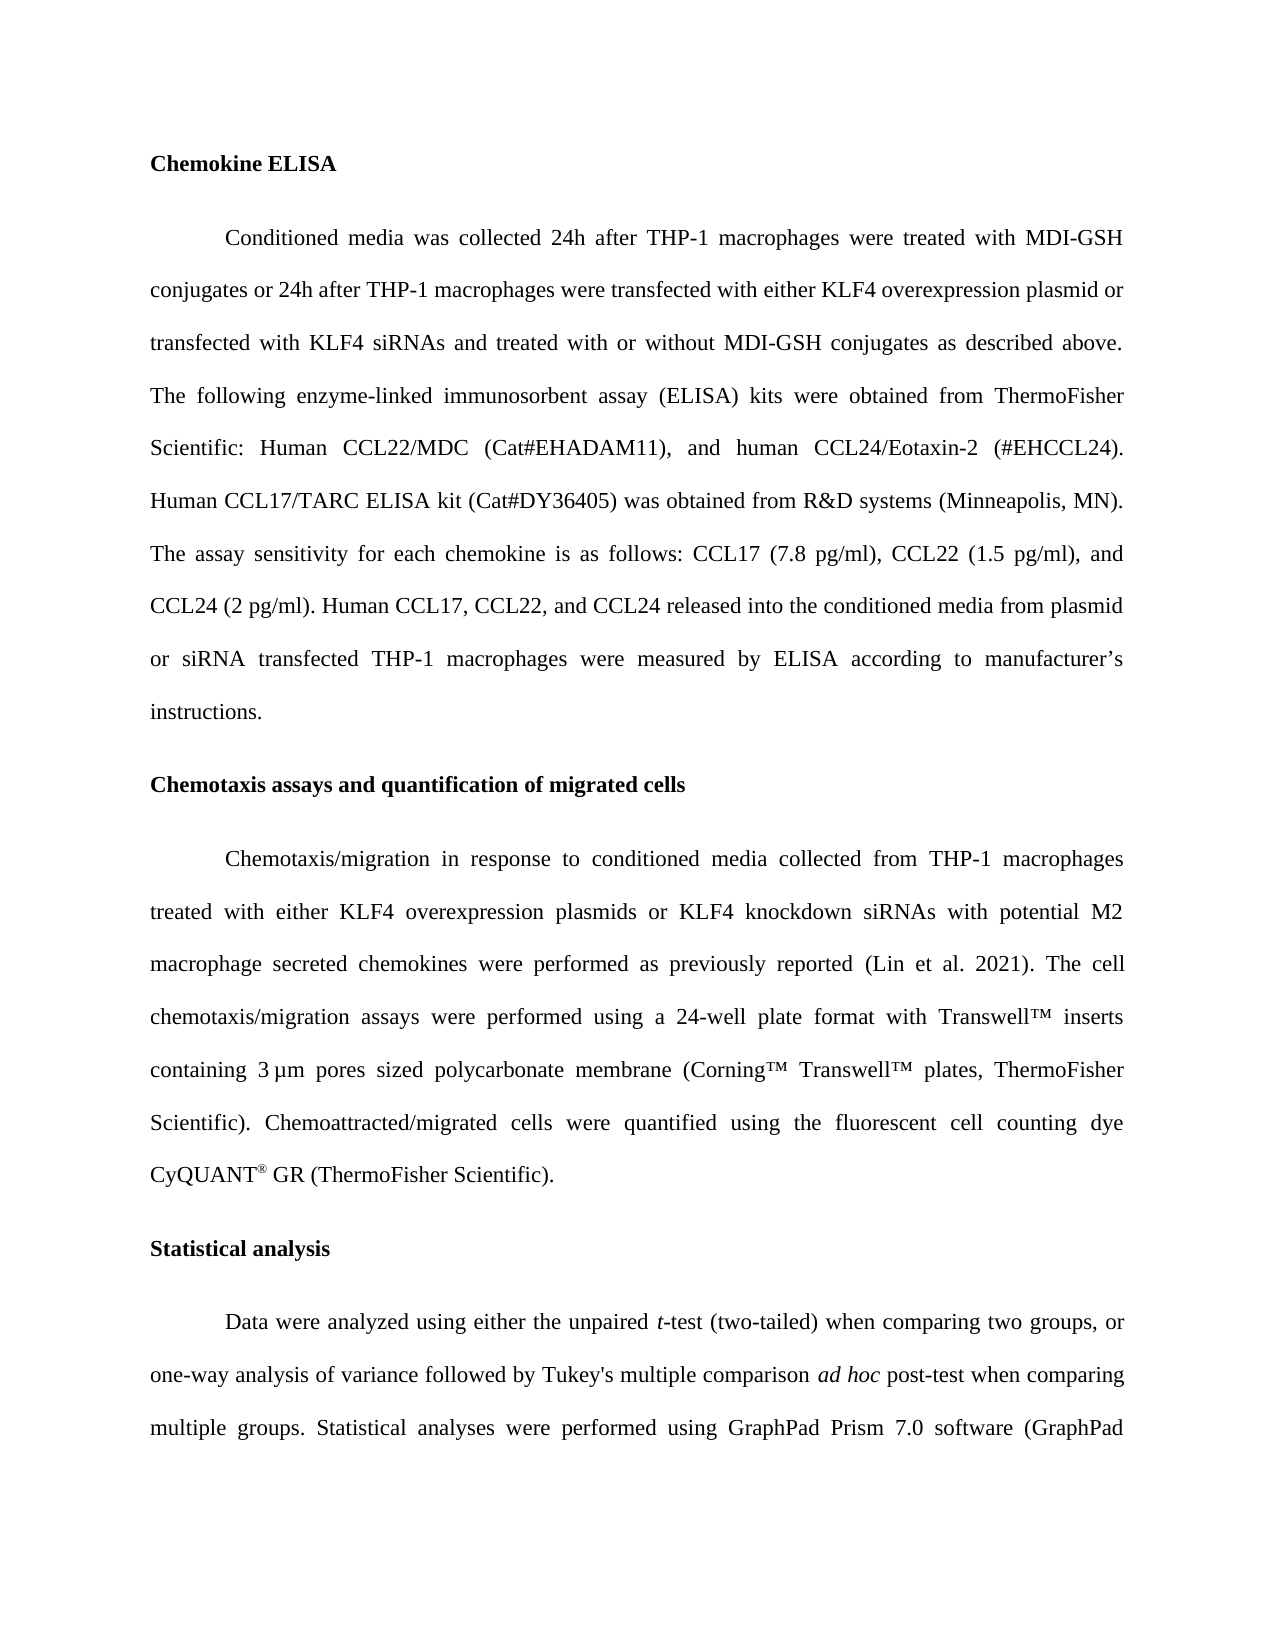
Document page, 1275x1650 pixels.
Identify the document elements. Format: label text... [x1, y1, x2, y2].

text Chemokine ELISA [150, 150, 1125, 176]
text Chemotaxis assays and quantification of migrated cells [150, 771, 1125, 798]
text Chemotaxis/migration in response to conditioned media collected from THP-1 macrophages treated with either KLF4 overexpression plasmids or KLF4 knockdown siRNAs with potential M2 macrophage secreted chemokines were performed as previously reported (Lin et al. 2021). The cell chemotaxis/migration assays were performed using a 24-well plate format with Transwell™ inserts containing 3 µm pores sized polycarbonate membrane (Corning™ Transwell™ plates, ThermoFisher Scientific). Chemoattracted/migrated cells were quantified using the fluorescent cell counting dye CyQUANT® GR (ThermoFisher Scientific). [150, 845, 1125, 1188]
text Statistical analysis [150, 1235, 1125, 1261]
text Conditioned media was collected 24h after THP-1 macrophages were treated with MDI-GSH conjugates or 24h after THP-1 macrophages were transfected with either KLF4 overexpression plasmid or transfected with KLF4 siRNAs and treated with or without MDI-GSH conjugates as described above. The following enzyme-linked immunosorbent assay (ELISA) kits were obtained from ThermoFisher Scientific: Human CCL22/MDC (Cat#EHADAM11), and human CCL24/Eotaxin-2 (#EHCCL24). Human CCL17/TARC ELISA kit (Cat#DY36405) was obtained from R&D systems (Minneapolis, MN). The assay sensitivity for each chemokine is as follows: CCL17 (7.8 pg/ml), CCL22 (1.5 pg/ml), and CCL24 (2 pg/ml). Human CCL17, CCL22, and CCL24 released into the conditioned media from plasmid or siRNA transfected THP-1 macrophages were measured by ELISA according to manufacturer’s instructions. [150, 223, 1125, 724]
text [150, 1308, 1125, 1440]
